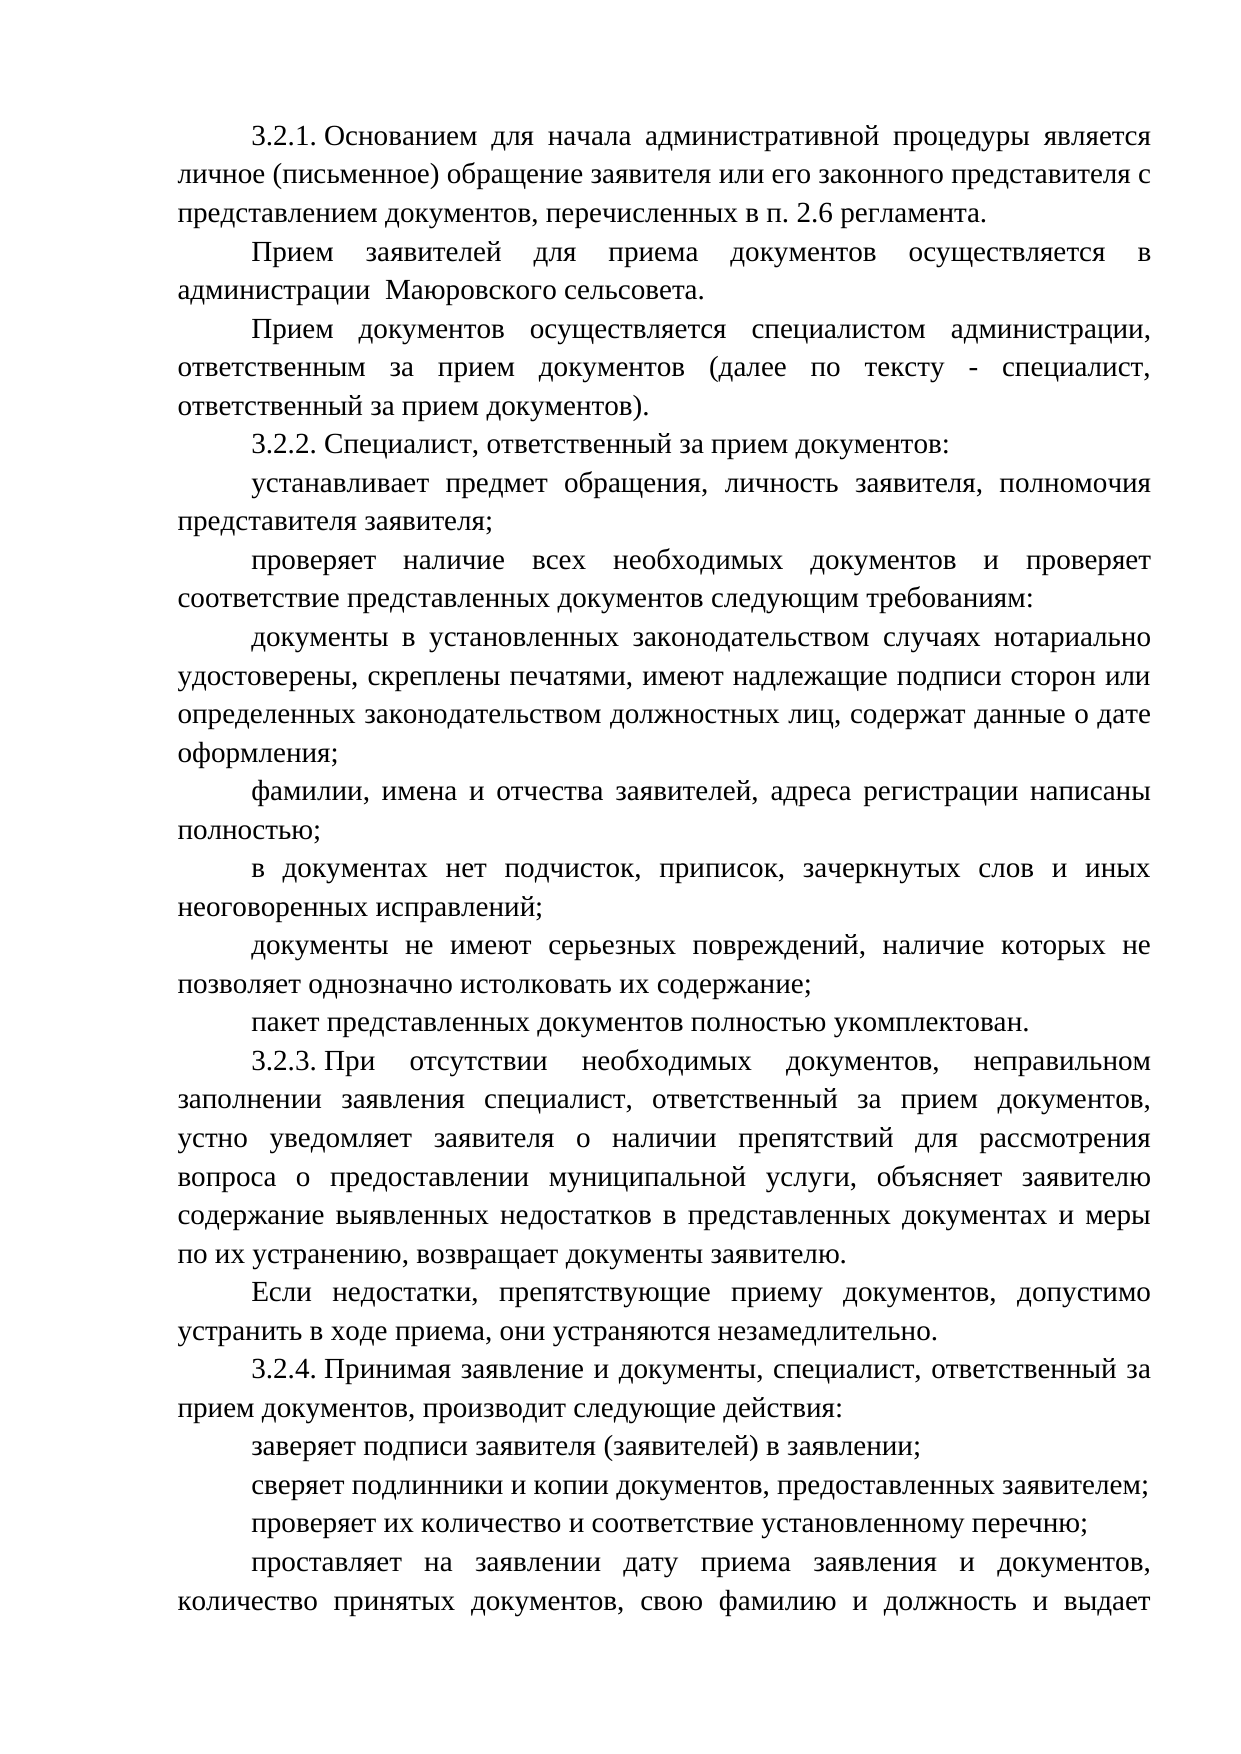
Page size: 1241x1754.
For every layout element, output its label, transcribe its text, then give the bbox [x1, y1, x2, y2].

text документы не имеют серьезных повреждений, наличие которых не позволяет однозначно истолковать их содержание; [177, 927, 1152, 999]
text Если недостатки, препятствующие приему документов, допустимо устранить в ходе приема, они устраняются незамедлительно. [177, 1274, 1152, 1346]
text Прием документов осуществляется специалистом администрации, ответственным за прием документов (далее по тексту - специалист, ответственный за прием документов). [177, 311, 1152, 421]
text проверяет их количество и соответствие установленному перечню; [177, 1506, 1152, 1539]
text пакет представленных документов полностью укомплектован. [177, 1004, 1152, 1038]
text 3.2.4. Принимая заявление и документы, специалист, ответственный за прием документов, производит следующие действия: [177, 1351, 1152, 1423]
text документы в установленных законодательством случаях нотариально удостоверены, скреплены печатями, имеют надлежащие подписи сторон или определенных законодательством должностных лиц, содержат данные о дате оформления; [177, 619, 1152, 768]
text сверяет подлинники и копии документов, предоставленных заявителем; [177, 1467, 1152, 1501]
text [177, 1544, 1152, 1616]
text 3.2.3. При отсутствии необходимых документов, неправильном заполнении заявления специалист, ответственный за прием документов, устно уведомляет заявителя о наличии препятствий для рассмотрения вопроса о предоставлении муниципальной услуги, объясняет заявителю содержание выявленных недостатков в представленных документах и меры по их устранению, возвращает документы заявителю. [177, 1043, 1152, 1269]
text заверяет подписи заявителя (заявителей) в заявлении; [177, 1428, 1152, 1462]
text проверяет наличие всех необходимых документов и проверяет соответствие представленных документов следующим требованиям: [177, 542, 1152, 614]
text 3.2.1. Основанием для начала административной процедуры является личное (письменное) обращение заявителя или его законного представителя с представлением документов, перечисленных в п. 2.6 регламента. [177, 118, 1152, 229]
text 3.2.2. Специалист, ответственный за прием документов: [177, 426, 1152, 460]
text в документах нет подчисток, приписок, зачеркнутых слов и иных неоговоренных исправлений; [177, 850, 1152, 922]
text Прием заявителей для приема документов осуществляется в администрации Маюровского сельсовета. [177, 234, 1152, 306]
text фамилии, имена и отчества заявителей, адреса регистрации написаны полностью; [177, 773, 1152, 845]
text устанавливает предмет обращения, личность заявителя, полномочия представителя заявителя; [177, 465, 1152, 537]
